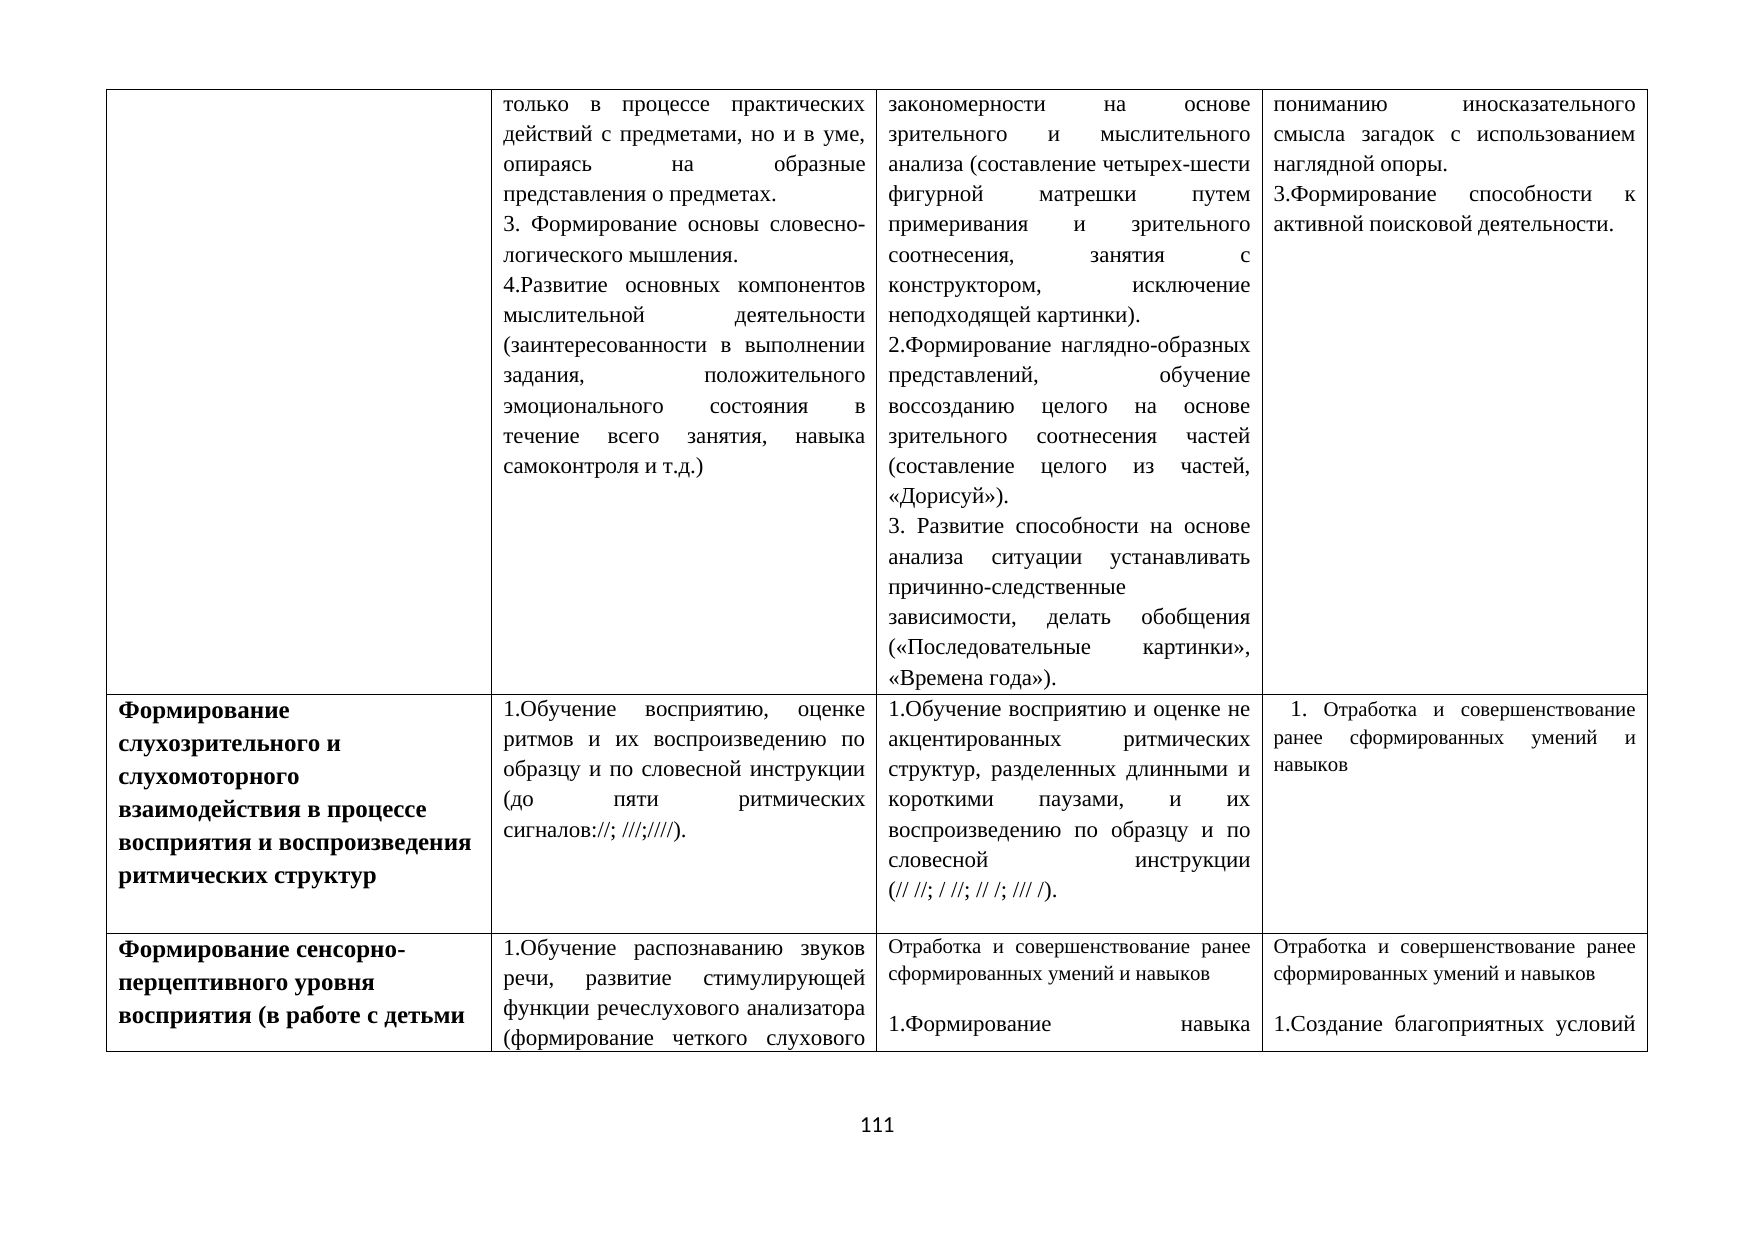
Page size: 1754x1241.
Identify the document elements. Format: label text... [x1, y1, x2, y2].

table_cell 1.Обучение восприятию, оценке ритмов и их воспроизведению по образцу и по словесной инструкции (до пяти ритмических сигналов://; ///;////). [492, 695, 876, 933]
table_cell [1263, 934, 1647, 1051]
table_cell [877, 90, 1262, 694]
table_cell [107, 90, 491, 694]
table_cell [107, 934, 491, 1051]
table_cell Формирование слухозрительного и слухомоторного взаимодействия в процессе восприятия и воспроизведения ритмических структур [107, 695, 491, 933]
table_cell 1. Отработка и совершенствование ранее сформированных умений и навыков [1263, 695, 1647, 933]
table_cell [492, 934, 876, 1051]
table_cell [492, 90, 876, 694]
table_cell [1263, 90, 1647, 694]
table_cell 1.Обучение восприятию и оценке не акцентированных ритмических структур, разделенных длинными и короткими паузами, и их воспроизведению по образцу и по словесной инструкции (// //; / //; // /; /// /). [877, 695, 1262, 933]
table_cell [877, 934, 1262, 1051]
